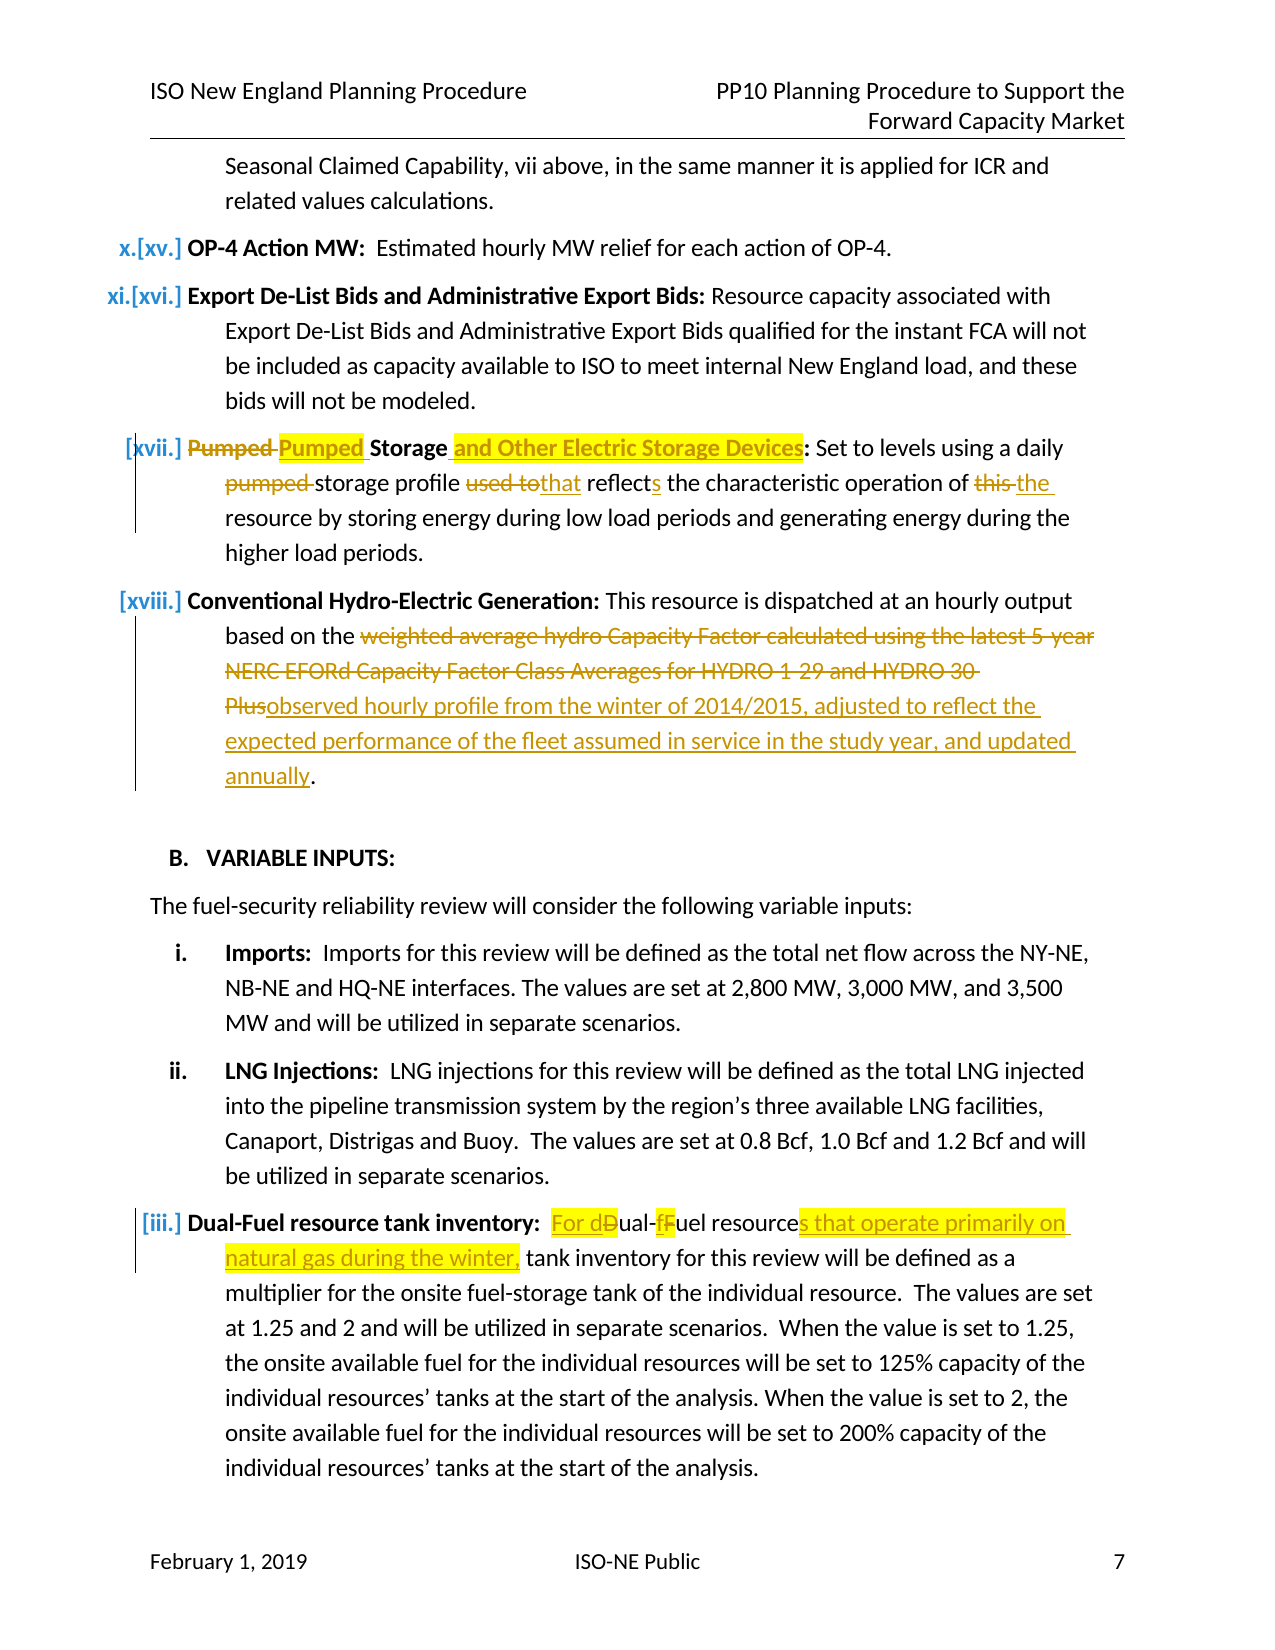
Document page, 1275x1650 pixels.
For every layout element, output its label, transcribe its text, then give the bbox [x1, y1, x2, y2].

list LNG Injections: LNG injections for this review will be defined as the total LNG injected into the pipeline transmission system by the region’s three available LNG facilities, Canaport, Distrigas and Buoy. The values are set at 0.8 Bcf, 1.0 Bcf and 1.2 Bcf and will be utilized in separate scenarios. [187, 1055, 1099, 1191]
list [187, 150, 1099, 216]
list Storage: Set to levels using a daily storage profile reflect the characteristic operation of resource by storing energy during low load periods and generating energy during the higher load periods. [187, 432, 1099, 568]
text The fuel-security reliability review will consider the following variable inputs: [150, 890, 1099, 921]
list VARIABLE INPUTS: [169, 842, 1099, 873]
list Dual-Fuel resource tank inventory: ual-uel resource tank inventory for this review will be defined as a multiplier for the onsite fuel-storage tank of the individual resource. The values are set at 1.25 and 2 and will be utilized in separate scenarios. When the value is set to 1.25, the onsite available fuel for the individual resources will be set to 125% capacity of the individual resources’ tanks at the start of the analysis. When the value is set to 2, the onsite available fuel for the individual resources will be set to 200% capacity of the individual resources’ tanks at the start of the analysis. [187, 1207, 1099, 1483]
list Imports: Imports for this review will be defined as the total net flow across the NY-NE, NB-NE and HQ-NE interfaces. The values are set at 2,800 MW, 3,000 MW, and 3,500 MW and will be utilized in separate scenarios. [187, 937, 1099, 1038]
list Export De-List Bids and Administrative Export Bids: Resource capacity associated with Export De-List Bids and Administrative Export Bids qualified for the instant FCA will not be included as capacity available to ISO to meet internal New England load, and these bids will not be modeled. [187, 280, 1099, 416]
list OP-4 Action MW: Estimated hourly MW relief for each action of OP-4. [187, 232, 1099, 263]
list Conventional Hydro-Electric Generation: This resource is dispatched at an hourly output based on the . [187, 585, 1099, 791]
